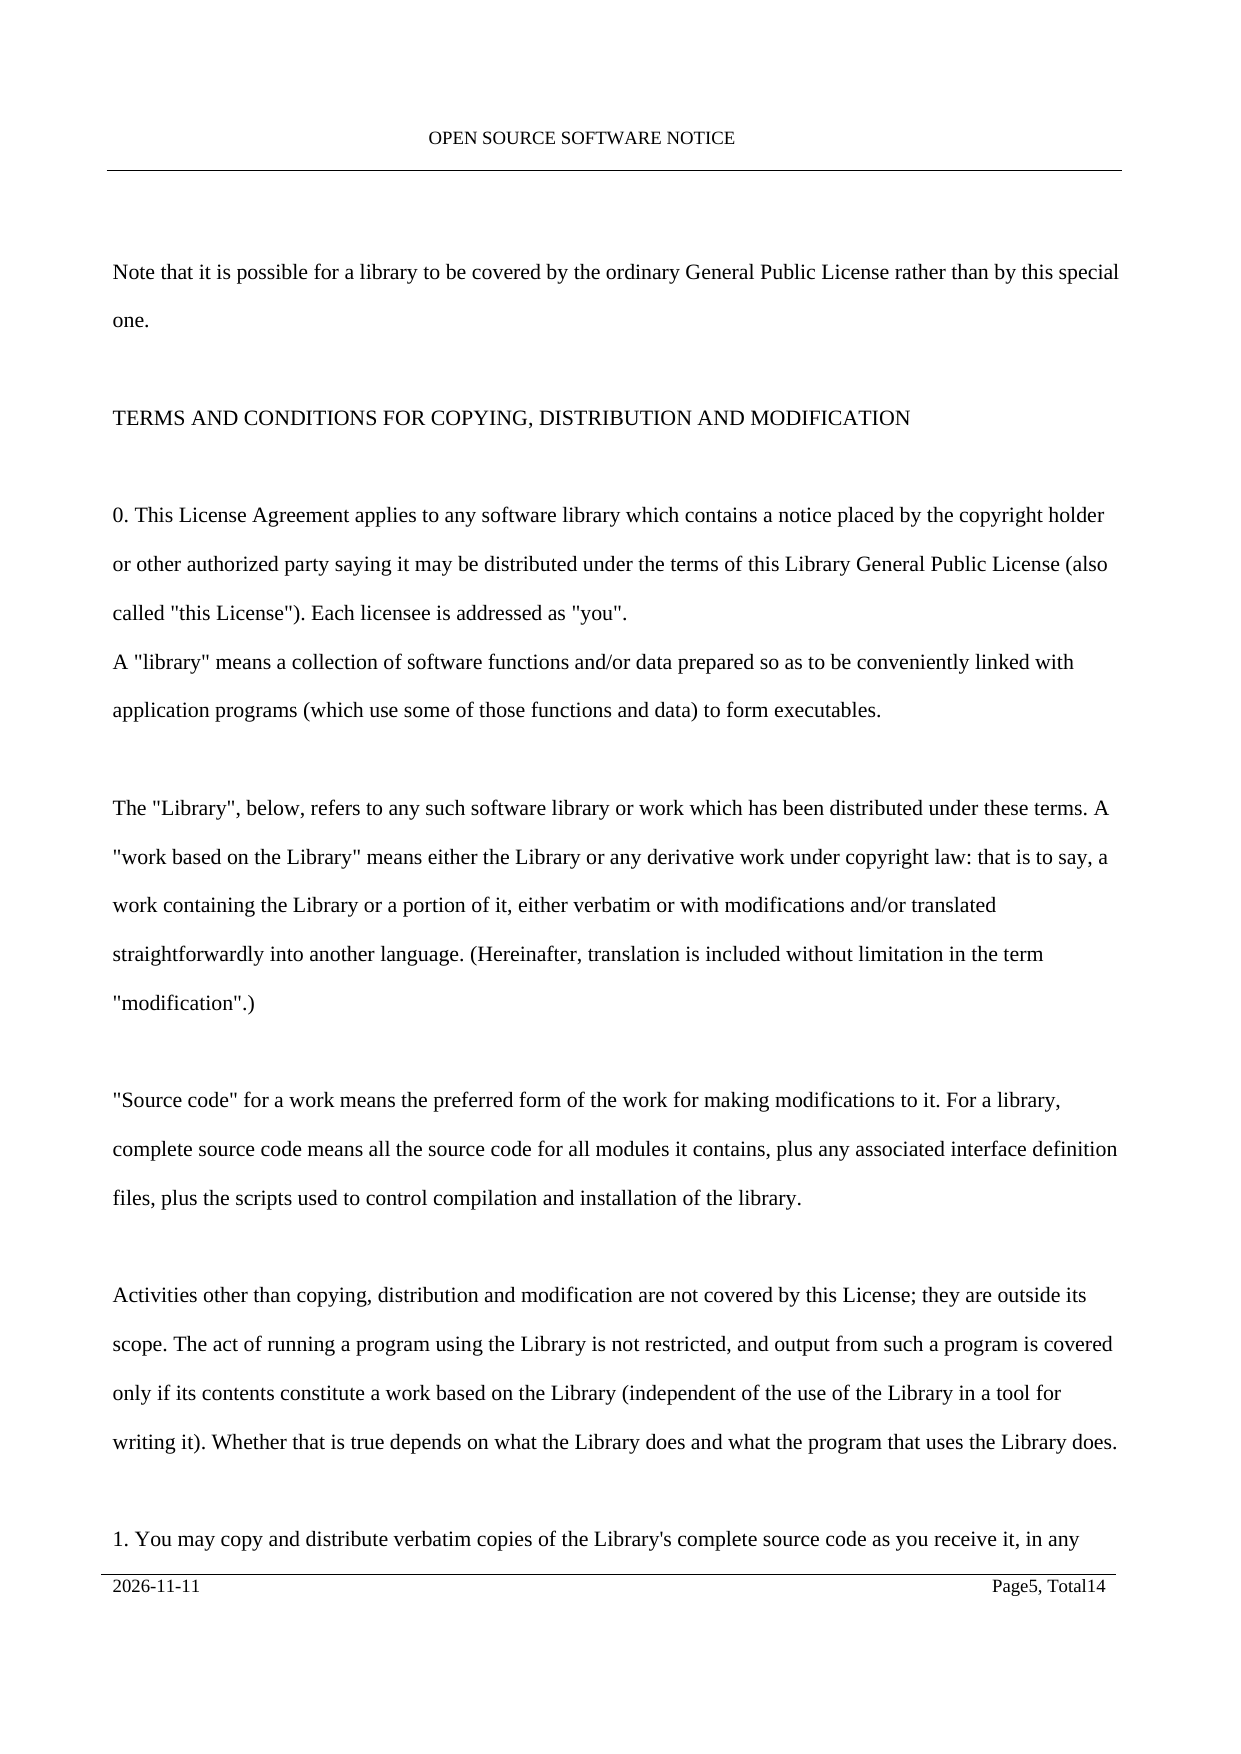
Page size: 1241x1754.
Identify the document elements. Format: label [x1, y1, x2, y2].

text [112, 206, 1128, 1555]
